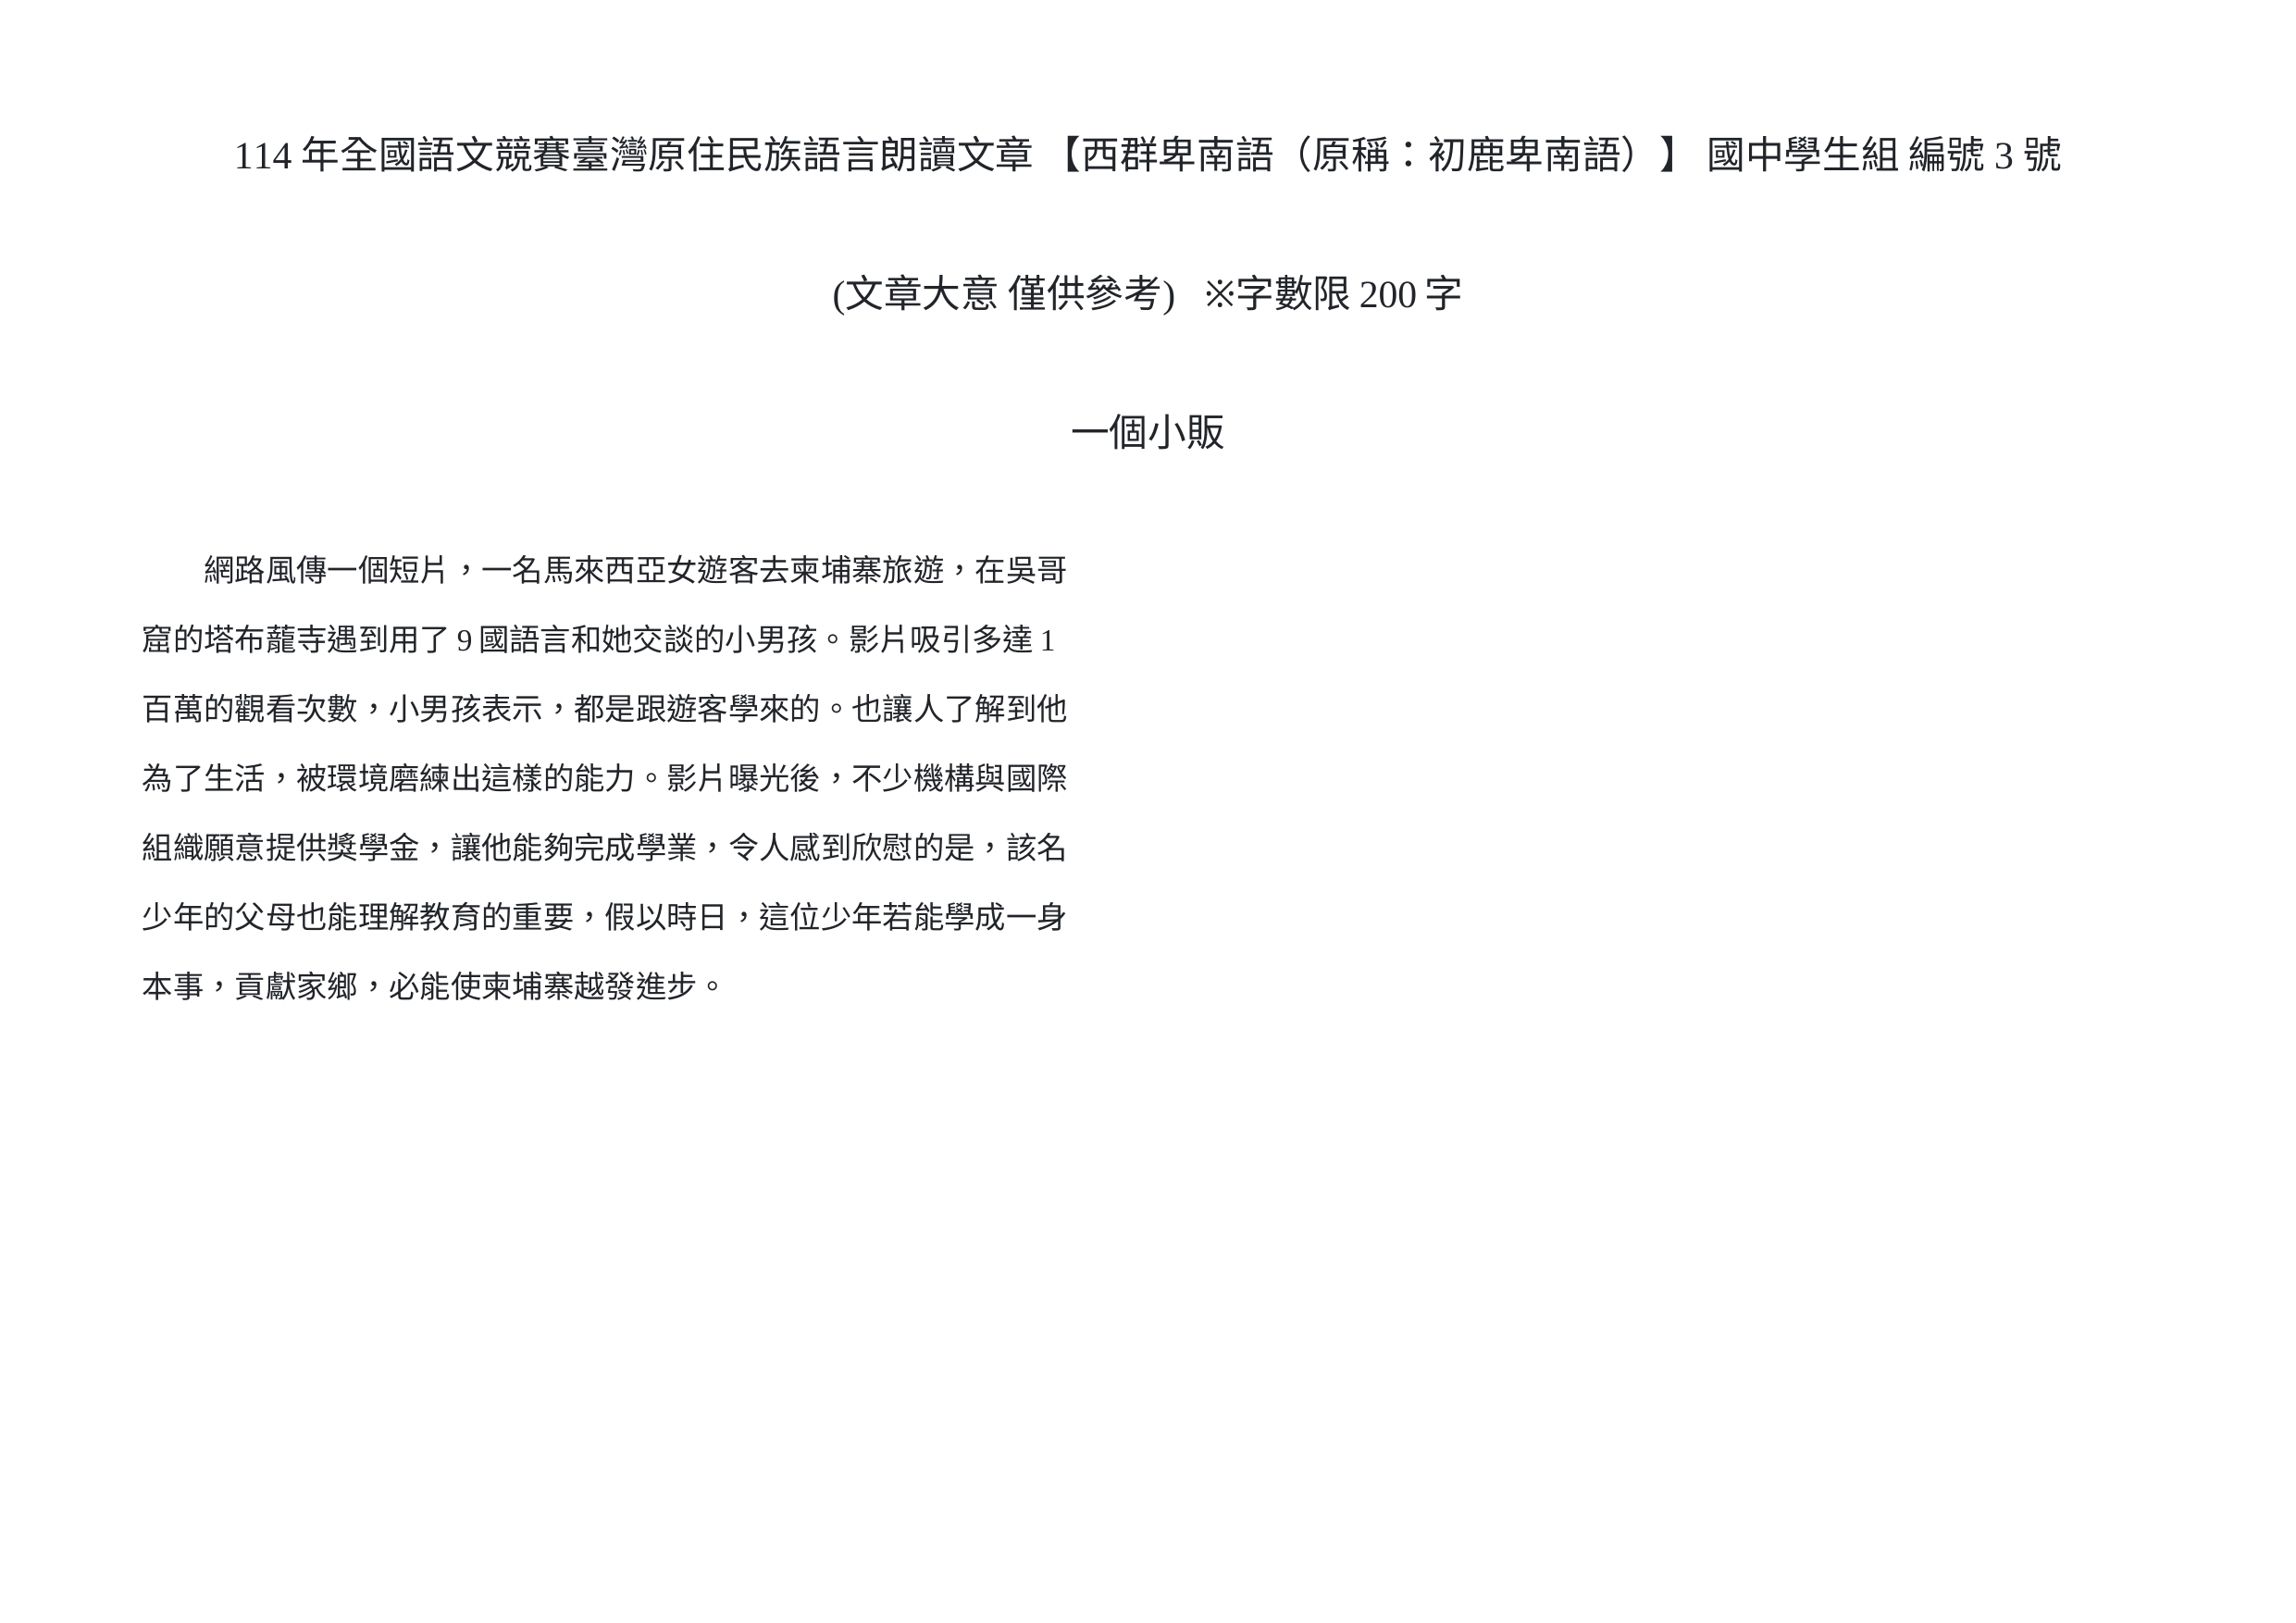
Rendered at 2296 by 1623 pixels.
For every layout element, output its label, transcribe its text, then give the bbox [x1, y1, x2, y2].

text 網路風傳一個短片，一名馬來西亞女遊客去柬埔寨旅遊，在吳哥窟的塔布蘢寺遇到用了9國語言和她交談的小男孩。影片吸引多達1百萬的觀看次數，小男孩表示，都是跟遊客學來的。也讓人了解到他為了生活，被環境磨練出這樣的能力。影片曝光後，不少機構與國際組織願意提供獎學金，讓他能夠完成學業，令人感到欣慰的是，該名少年的父母也能理解教育的重要，假以時日，這位少年若能學成一身本事，貢獻家鄉，必能使柬埔寨越發進步。 [142, 534, 1090, 1020]
text 114 年全國語文競賽臺灣原住民族語言朗讀文章 【西群卑南語（原稱：初鹿卑南語）】 國中學生組 編號 3 號 [142, 118, 2153, 187]
text (文章大意 僅供參考) ※字數限200字 [142, 256, 2153, 326]
text 一個小販 [142, 395, 2153, 465]
